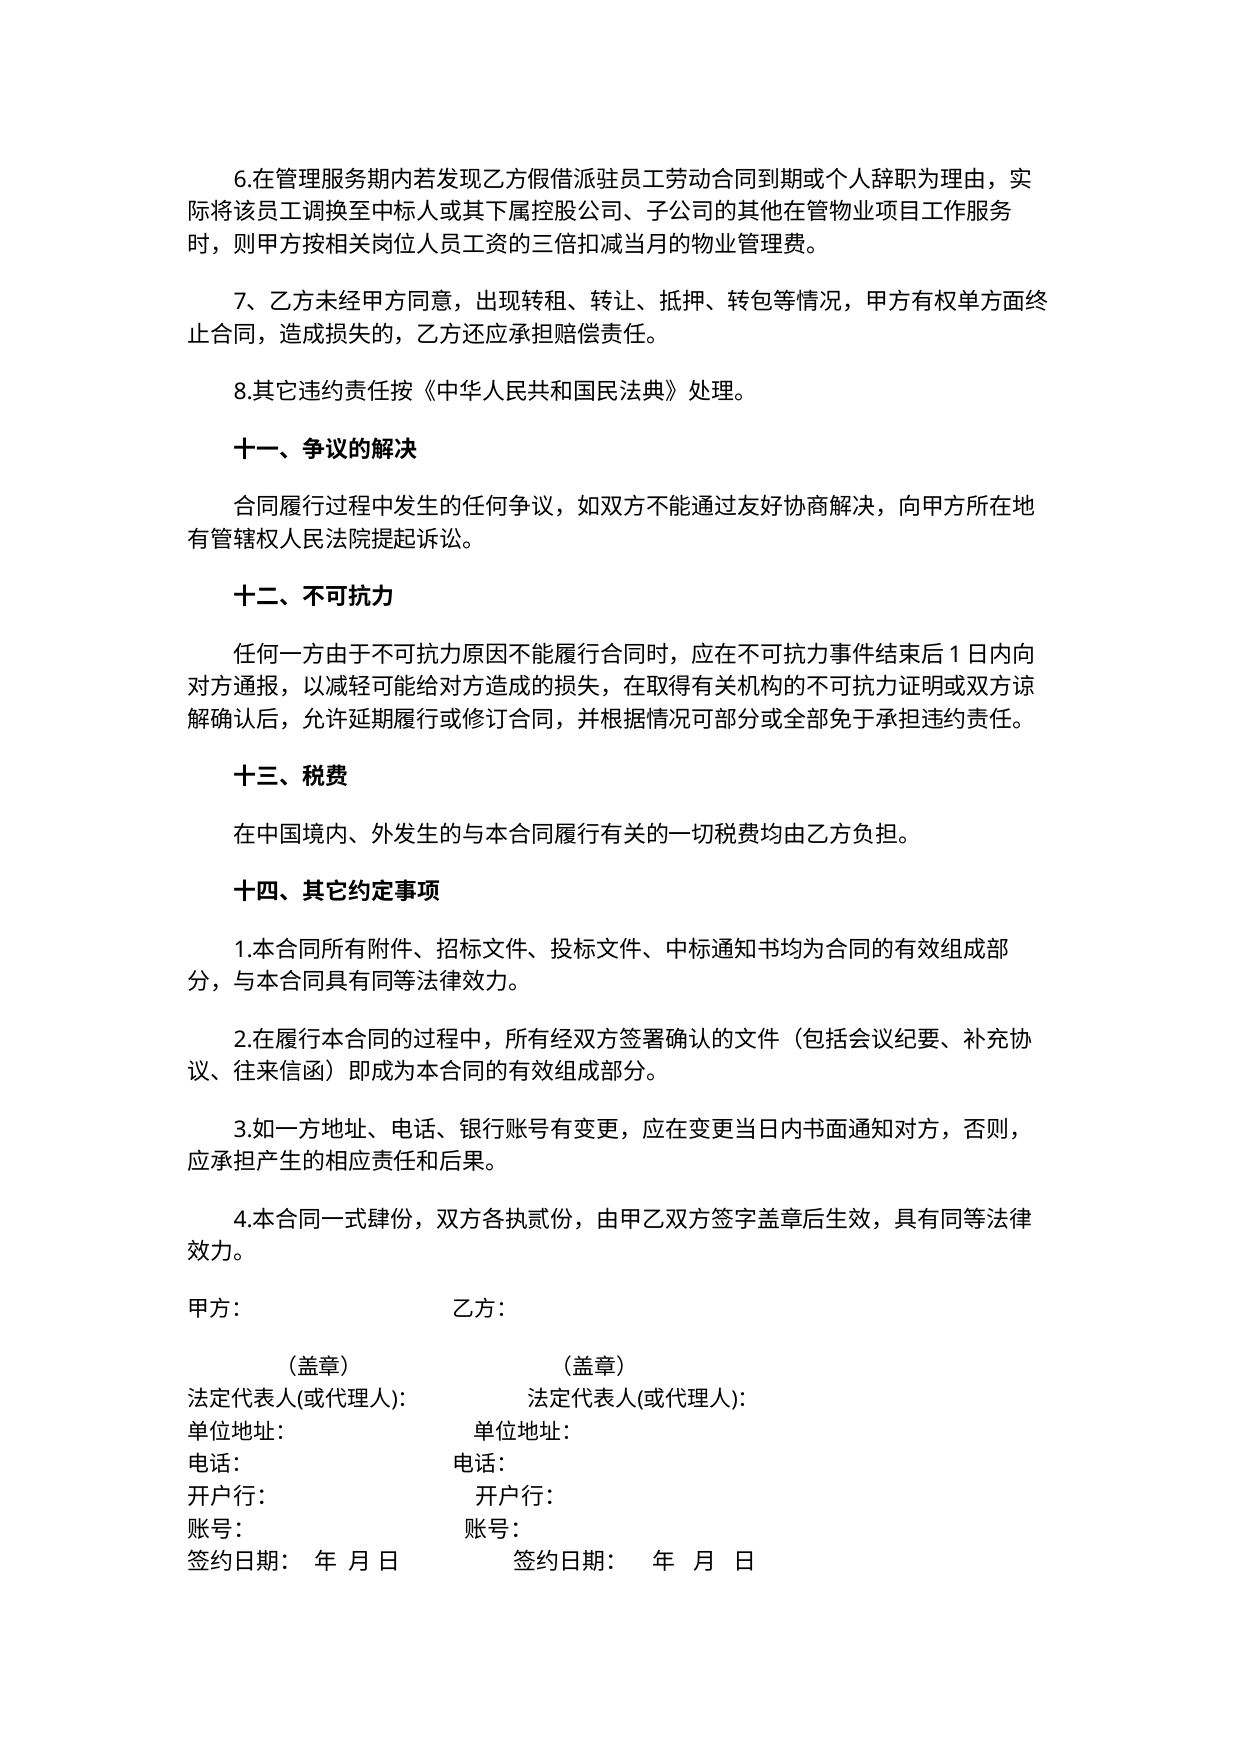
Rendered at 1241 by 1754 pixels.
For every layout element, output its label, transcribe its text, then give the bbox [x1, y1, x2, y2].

text 1.本合同所有附件、招标文件、投标文件、中标通知书均为合同的有效组成部分，与本合同具有同等法律效力。 [187, 932, 1053, 997]
text 2.在履行本合同的过程中，所有经双方签署确认的文件（包括会议纪要、补充协议、往来信函）即成为本合同的有效组成部分。 [187, 1022, 1053, 1087]
text 法定代表人(或代理人)： 法定代表人(或代理人)： [187, 1382, 1053, 1414]
text （盖章） （盖章） [187, 1349, 1053, 1382]
text 开户行： 开户行： [187, 1479, 1053, 1512]
text 6.在管理服务期内若发现乙方假借派驻员工劳动合同到期或个人辞职为理由，实际将该员工调换至中标人或其下属控股公司、子公司的其他在管物业项目工作服务时，则甲方按相关岗位人员工资的三倍扣减当月的物业管理费。 [187, 162, 1053, 259]
text 8.其它违约责任按《中华人民共和国民法典》处理。 [187, 374, 1053, 407]
text 电话： 电话： [187, 1447, 1053, 1479]
text 在中国境内、外发生的与本合同履行有关的一切税费均由乙方负担。 [187, 817, 1053, 849]
text 甲方： 乙方： [187, 1292, 1053, 1324]
text 十四、其它约定事项 [187, 874, 1053, 907]
text 十一、争议的解决 [187, 432, 1053, 464]
text 签约日期： 年 月 日 签约日期： 年 月 日 [187, 1544, 1053, 1577]
text 4.本合同一式肆份，双方各执贰份，由甲乙双方签字盖章后生效，具有同等法律效力。 [187, 1202, 1053, 1267]
text 十二、不可抗力 [187, 579, 1053, 612]
text 账号： 账号： [187, 1512, 1053, 1544]
text 任何一方由于不可抗力原因不能履行合同时，应在不可抗力事件结束后1日内向对方通报，以减轻可能给对方造成的损失，在取得有关机构的不可抗力证明或双方谅解确认后，允许延期履行或修订合同，并根据情况可部分或全部免于承担违约责任。 [187, 637, 1053, 734]
text 3.如一方地址、电话、银行账号有变更，应在变更当日内书面通知对方，否则，应承担产生的相应责任和后果。 [187, 1112, 1053, 1177]
text 单位地址： 单位地址： [187, 1414, 1053, 1447]
text 十三、税费 [187, 759, 1053, 792]
text 7、乙方未经甲方同意，出现转租、转让、抵押、转包等情况，甲方有权单方面终止合同，造成损失的，乙方还应承担赔偿责任。 [187, 284, 1053, 349]
text 合同履行过程中发生的任何争议，如双方不能通过友好协商解决，向甲方所在地有管辖权人民法院提起诉讼。 [187, 489, 1053, 554]
